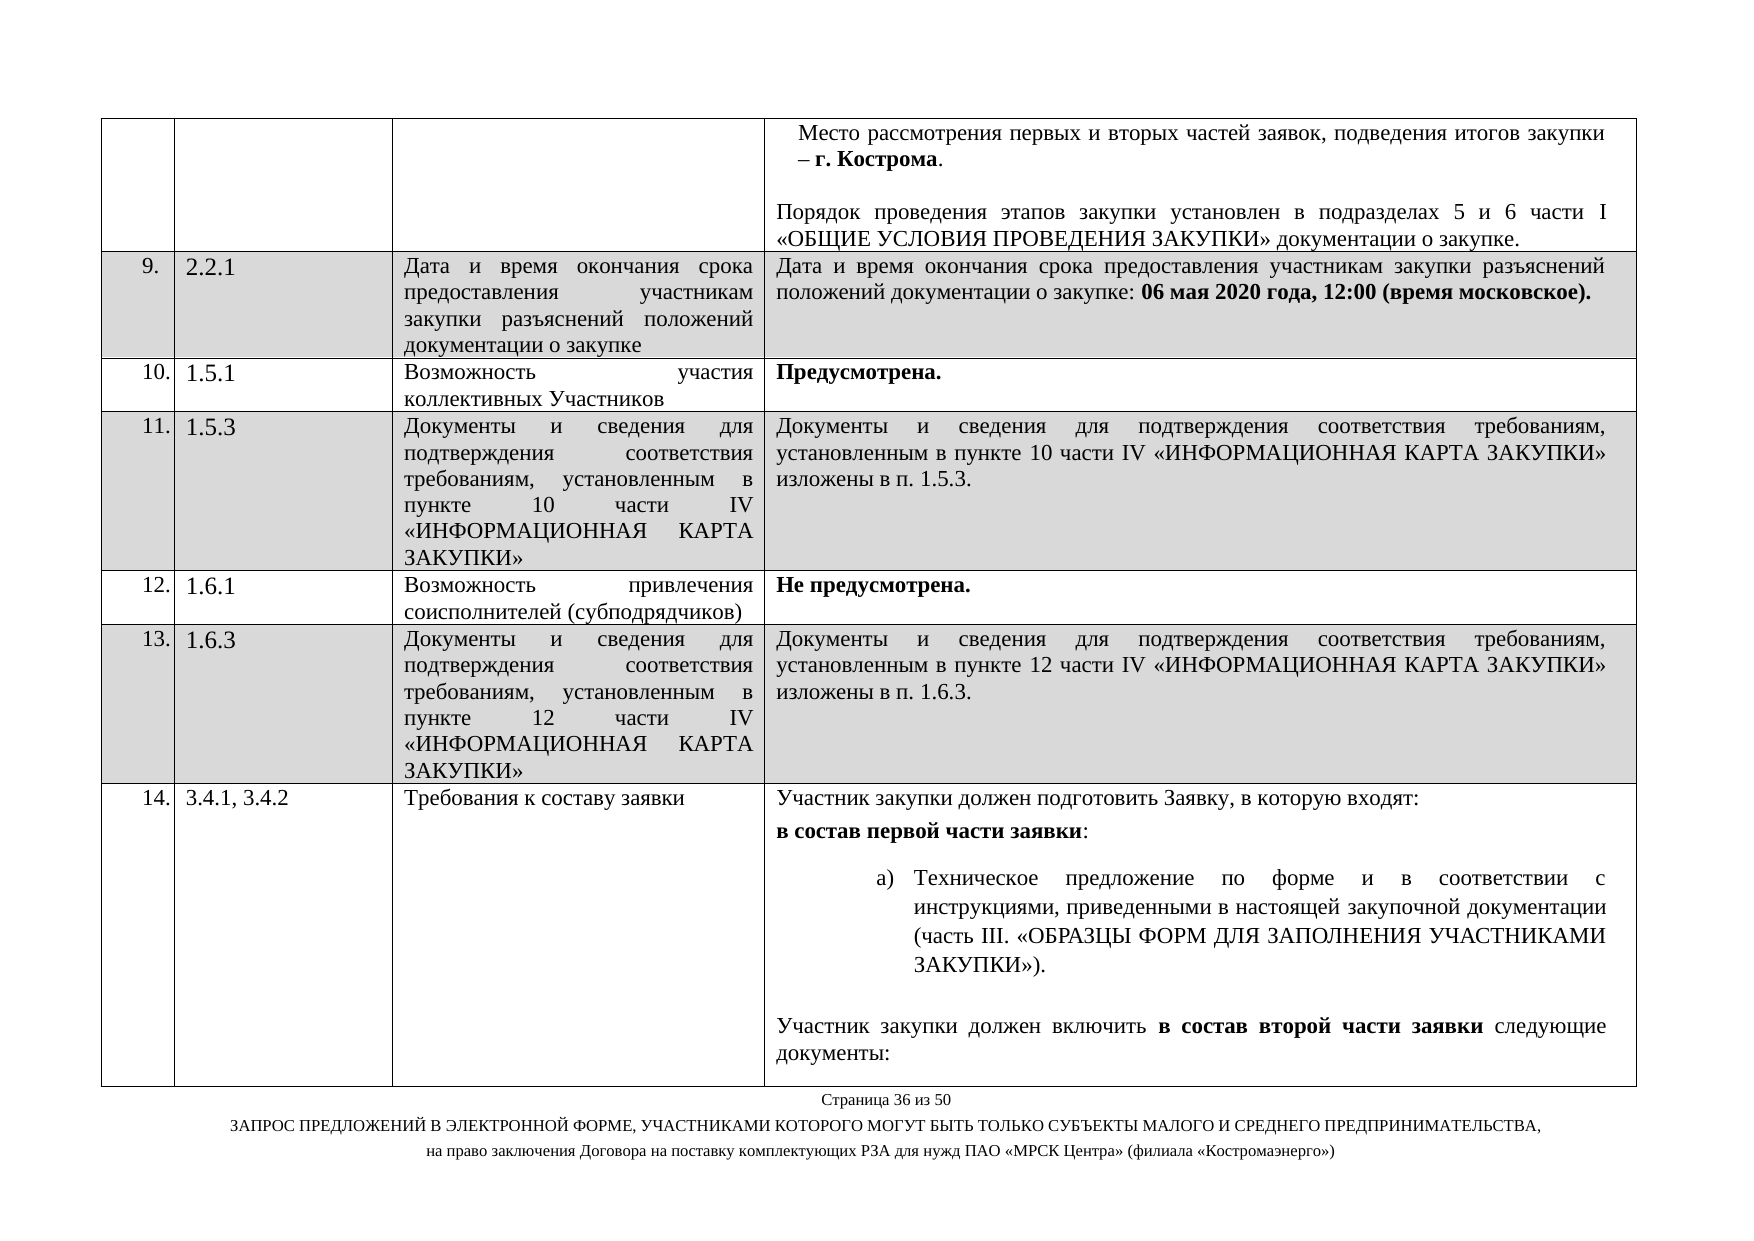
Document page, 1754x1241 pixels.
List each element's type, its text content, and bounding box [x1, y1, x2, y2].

table_cell Возможность привлечения соисполнителей (субподрядчиков) [393, 571, 764, 624]
table_cell Дата и время окончания срока предоставления участникам закупки разъяснений положений документации о закупке [393, 252, 764, 357]
table_cell [102, 359, 174, 411]
table_cell Документы и сведения для подтверждения соответствия требованиям, установленным в пункте 10 части IV «ИНФОРМАЦИОННАЯ КАРТА ЗАКУПКИ» [393, 412, 764, 570]
table_cell Документы и сведения для подтверждения соответствия требованиям, установленным в пункте 10 части IV «ИНФОРМАЦИОННАЯ КАРТА ЗАКУПКИ» изложены в п. 1.5.3. [765, 412, 1636, 570]
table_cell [393, 119, 764, 251]
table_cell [393, 784, 764, 1086]
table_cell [765, 119, 1636, 251]
table_cell [102, 625, 174, 783]
table_cell Возможность участия коллективных Участников [393, 359, 764, 411]
table_cell [102, 412, 174, 570]
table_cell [765, 784, 1636, 1086]
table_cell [175, 119, 392, 251]
table_cell Дата и время окончания срока предоставления участникам закупки разъяснений положений документации о закупке: 06 мая 2020 года, 12:00 (время московское). [765, 252, 1636, 357]
table_cell [102, 119, 174, 251]
table_cell Документы и сведения для подтверждения соответствия требованиям, установленным в пункте 12 части IV «ИНФОРМАЦИОННАЯ КАРТА ЗАКУПКИ» изложены в п. 1.6.3. [765, 625, 1636, 783]
table_cell Не предусмотрена. [765, 571, 1636, 624]
table_cell [102, 571, 174, 624]
table_cell 1.6.3 [175, 625, 392, 783]
table_cell 2.2.1 [175, 252, 392, 357]
table_cell 1.5.3 [175, 412, 392, 570]
table_cell 1.6.1 [175, 571, 392, 624]
table_cell [102, 252, 174, 357]
table_cell [102, 784, 174, 1086]
table_cell 1.5.1 [175, 359, 392, 411]
table_cell Предусмотрена. [765, 359, 1636, 411]
table_cell Документы и сведения для подтверждения соответствия требованиям, установленным в пункте 12 части IV «ИНФОРМАЦИОННАЯ КАРТА ЗАКУПКИ» [393, 625, 764, 783]
table_cell 3.4.1, 3.4.2 [175, 784, 392, 1086]
